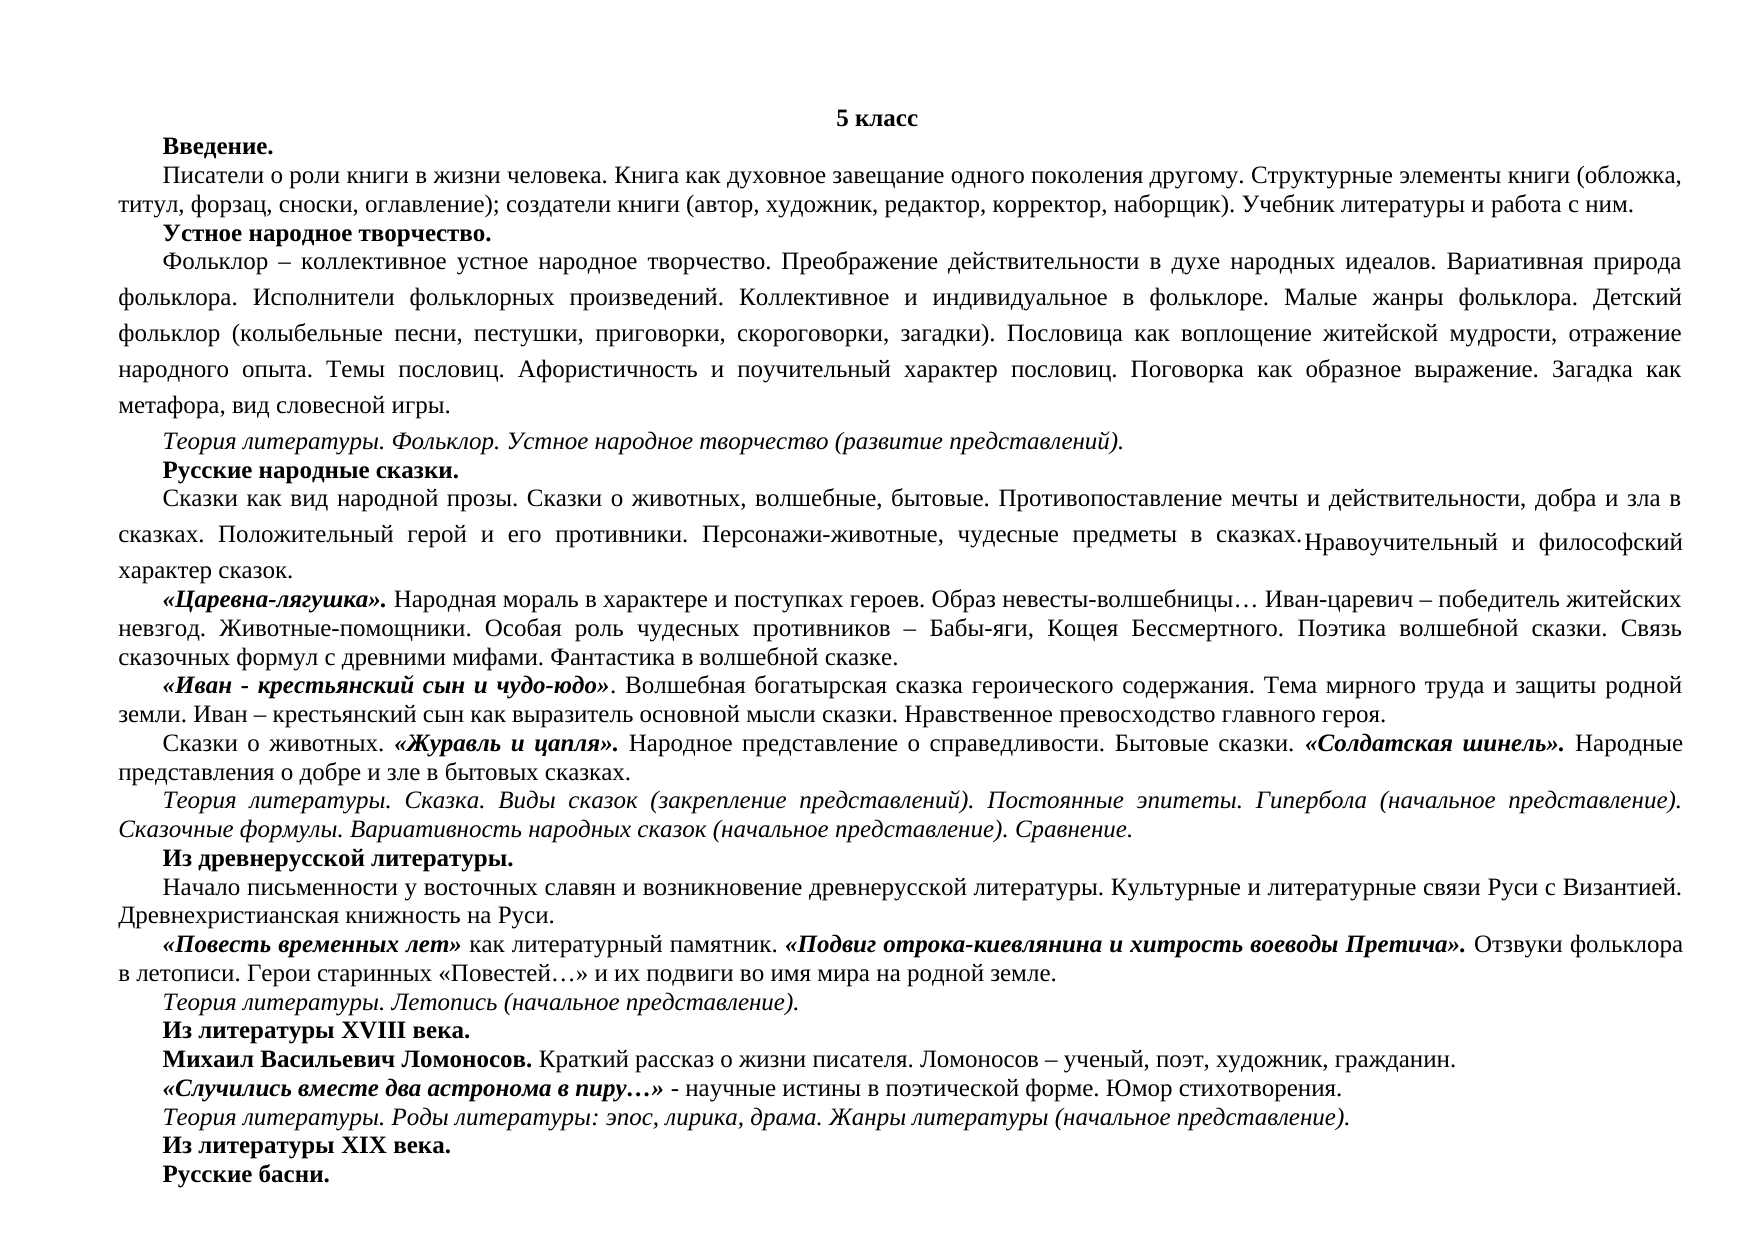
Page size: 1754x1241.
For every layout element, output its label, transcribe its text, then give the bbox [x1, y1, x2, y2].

text «Случились вместе два астронома в пиру…» - научные истины в поэтической форме. Юмор стихотворения. [118, 1073, 1683, 1102]
text Теория литературы. Роды литературы: эпос, лирика, драма. Жанры литературы (начальное представление). [118, 1102, 1683, 1130]
text Устное народное творчество. [118, 218, 1683, 246]
text Русские басни. [118, 1159, 1683, 1188]
text «Повесть временных лет» как литературный памятник. «Подвиг отрока-киевлянина и хитрость воеводы Претича». Отзвуки фольклора в летописи. Герои старинных «Повестей…» и их подвиги во имя мира на родной земле. [118, 929, 1683, 987]
text Теория литературы. Сказка. Виды сказок (закрепление представлений). Постоянные эпитеты. Гипербола (начальное представление). Сказочные формулы. Вариативность народных сказок (начальное представление). Сравнение. [118, 785, 1683, 843]
text Сказки как вид народной прозы. Сказки о животных, волшебные, бытовые. Противопоставление мечты и действительности, добра и зла в сказках. Положительный герой и его противники. Персонажи-животные, чудесные предметы в сказках.Нравоучительный и философский характер сказок. [118, 483, 1683, 584]
text Михаил Васильевич Ломоносов. Краткий рассказ о жизни писателя. Ломоносов – ученый, поэт, художник, гражданин. [118, 1044, 1683, 1073]
text Писатели о роли книги в жизни человека. Книга как духовное завещание одного поколения другому. Структурные элементы книги (обложка, титул, форзац, сноски, оглавление); создатели книги (автор, художник, редактор, корректор, наборщик). Учебник литературы и работа с ним. [118, 160, 1683, 218]
text Теория литературы. Летопись (начальное представление). [118, 987, 1683, 1015]
text Из древнерусской литературы. [118, 843, 1683, 872]
text Из литературы XIX века. [118, 1130, 1683, 1159]
text Из литературы XVIII века. [118, 1015, 1683, 1044]
text Введение. [118, 131, 1683, 160]
text Фольклор – коллективное устное народное творчество. Преображение действительности в духе народных идеалов. Вариативная природа фольклора. Исполнители фольклорных произведений. Коллективное и индивидуальное в фольклоре. Малые жанры фольклора. Детский фольклор (колыбельные песни, пестушки, приговорки, скороговорки, загадки). Пословица как воплощение житейской мудрости, отражение народного опыта. Темы пословиц. Афористичность и поучительный характер пословиц. Поговорка как образное выражение. Загадка как метафора, вид словесной игры. [118, 246, 1683, 426]
text Теория литературы. Фольклор. Устное народное творчество (развитие представлений). [118, 426, 1683, 455]
text Начало письменности у восточных славян и возникновение древнерусской литературы. Культурные и литературные связи Руси с Византией. Древнехристианская книжность на Руси. [118, 872, 1683, 929]
text Русские народные сказки. [118, 455, 1683, 483]
text 5 класс [118, 103, 1636, 131]
text Сказки о животных. «Журавль и цапля». Народное представление о справедливости. Бытовые сказки. «Солдатская шинель». Народные представления о добре и зле в бытовых сказках. [118, 728, 1683, 785]
text «Царевна-лягушка». Народная мораль в характере и поступках героев. Образ невесты-волшебницы… Иван-царевич – победитель житейских невзгод. Животные-помощники. Особая роль чудесных противников – Бабы-яги, Кощея Бессмертного. Поэтика волшебной сказки. Связь сказочных формул с древними мифами. Фантастика в волшебной сказке. [118, 584, 1683, 670]
text «Иван - крестьянский сын и чудо-юдо». Волшебная богатырская сказка героического содержания. Тема мирного труда и защиты родной земли. Иван – крестьянский сын как выразитель основной мысли сказки. Нравственное превосходство главного героя. [118, 670, 1683, 728]
